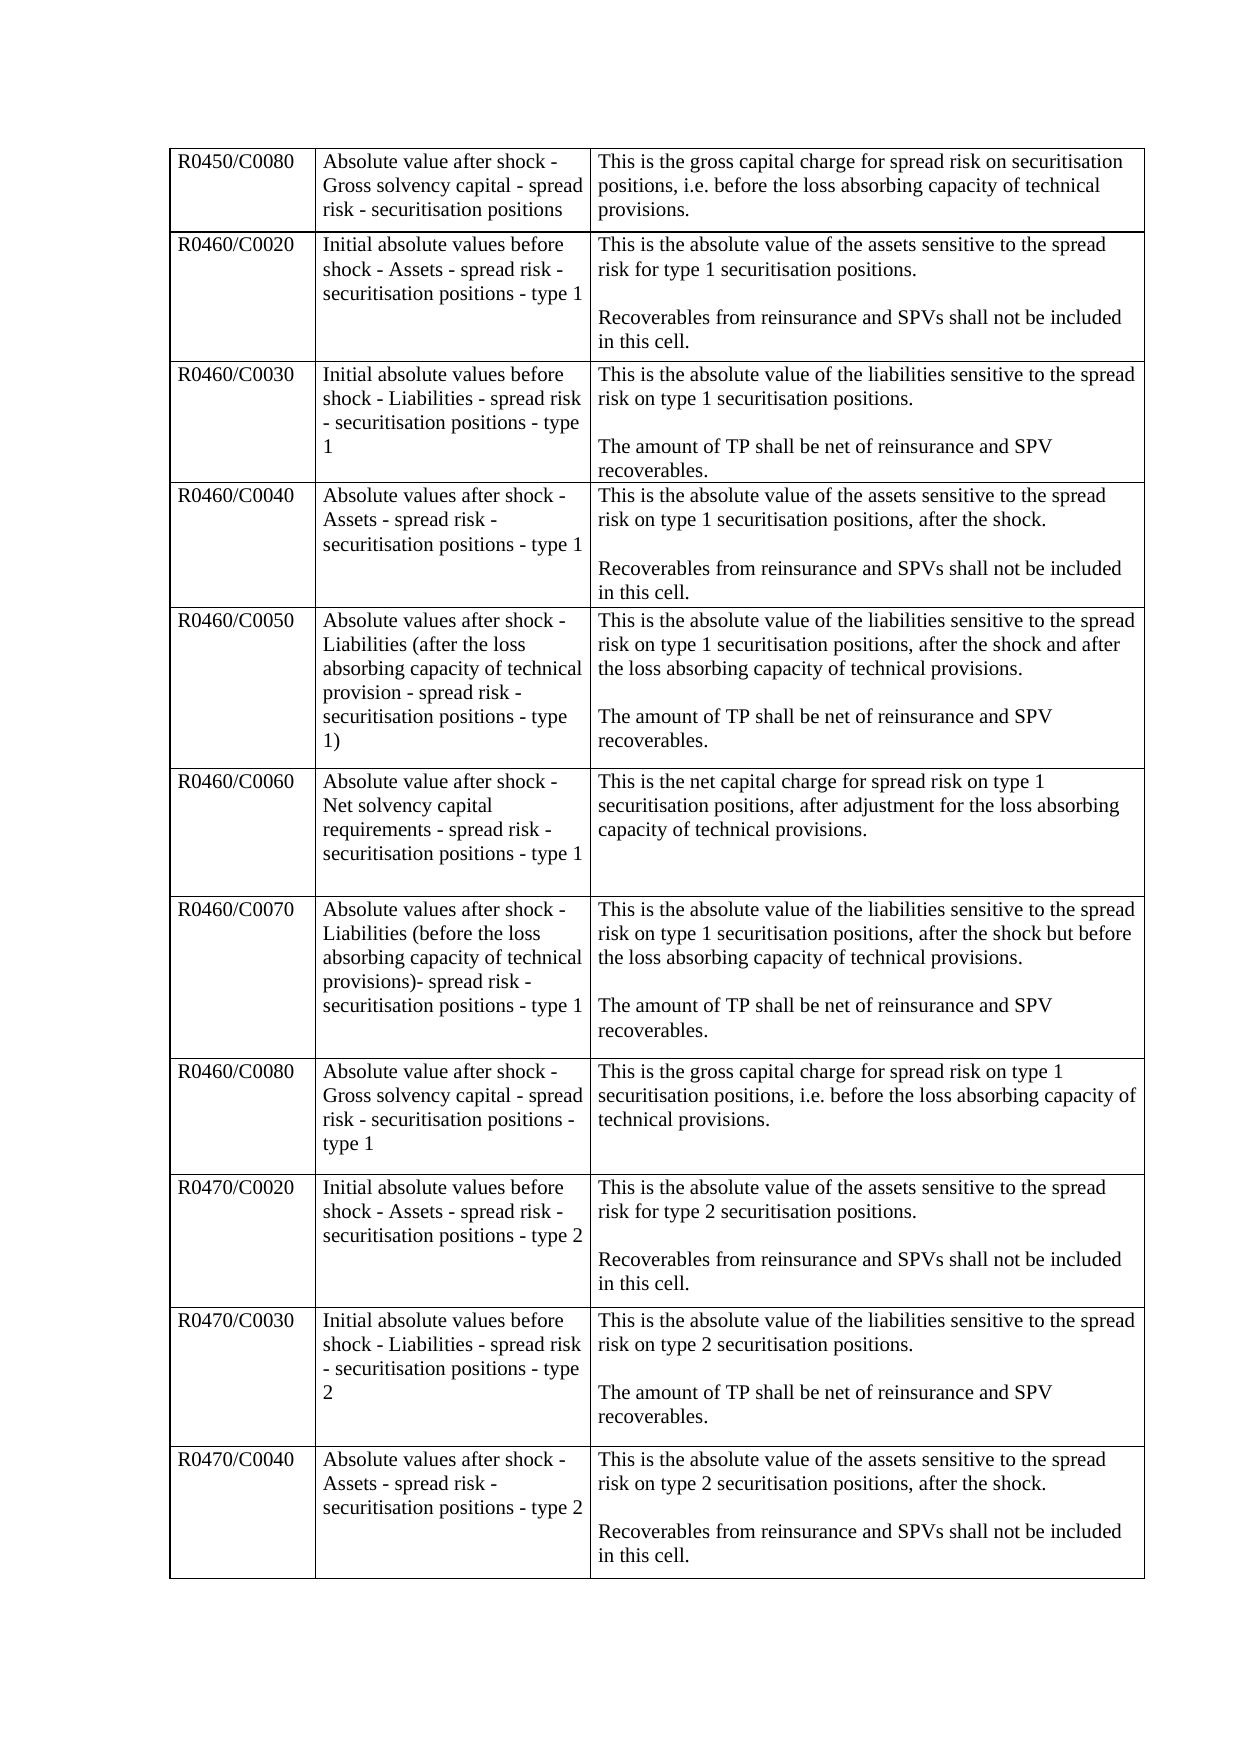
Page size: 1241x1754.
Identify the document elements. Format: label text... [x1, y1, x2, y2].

table_cell Absolute value after shock - Gross solvency capital - spread risk - securitisation positions - type 1 [316, 1059, 590, 1174]
table_cell This is the absolute value of the assets sensitive to the spread risk on type 2 securitisation positions, after the shock. Recoverables from reinsurance and SPVs shall not be included in this cell. [591, 1447, 1144, 1578]
table_cell R0460/C0050 [171, 608, 315, 768]
table_cell R0460/C0030 [171, 362, 315, 482]
table_cell This is the absolute value of the assets sensitive to the spread risk for type 2 securitisation positions. Recoverables from reinsurance and SPVs shall not be included in this cell. [591, 1175, 1144, 1307]
table_cell Initial absolute values before shock - Assets - spread risk - securitisation positions - type 1 [316, 233, 590, 361]
table_cell R0470/C0040 [171, 1447, 315, 1578]
table_cell This is the gross capital charge for spread risk on securitisation positions, i.e. before the loss absorbing capacity of technical provisions. [591, 149, 1144, 231]
table_cell R0460/C0070 [171, 897, 315, 1058]
table_cell This is the absolute value of the assets sensitive to the spread risk on type 1 securitisation positions, after the shock. Recoverables from reinsurance and SPVs shall not be included in this cell. [591, 483, 1144, 607]
table_cell This is the gross capital charge for spread risk on type 1 securitisation positions, i.e. before the loss absorbing capacity of technical provisions. [591, 1059, 1144, 1174]
table_cell R0460/C0080 [171, 1059, 315, 1174]
table_cell This is the absolute value of the liabilities sensitive to the spread risk on type 1 securitisation positions. The amount of TP shall be net of reinsurance and SPV recoverables. [591, 362, 1144, 482]
table_cell Absolute values after shock - Assets - spread risk - securitisation positions - type 1 [316, 483, 590, 607]
table_cell This is the absolute value of the liabilities sensitive to the spread risk on type 1 securitisation positions, after the shock but before the loss absorbing capacity of technical provisions. The amount of TP shall be net of reinsurance and SPV recoverables. [591, 897, 1144, 1058]
table_cell R0460/C0060 [171, 769, 315, 896]
table_cell Absolute values after shock - Assets - spread risk - securitisation positions - type 2 [316, 1447, 590, 1578]
table_cell R0460/C0040 [171, 483, 315, 607]
table_cell This is the absolute value of the liabilities sensitive to the spread risk on type 2 securitisation positions. The amount of TP shall be net of reinsurance and SPV recoverables. [591, 1308, 1144, 1446]
table_cell R0460/C0020 [171, 233, 315, 361]
table_cell Initial absolute values before shock - Assets - spread risk - securitisation positions - type 2 [316, 1175, 590, 1307]
table_cell R0470/C0030 [171, 1308, 315, 1446]
table_cell Absolute value after shock - Net solvency capital requirements - spread risk - securitisation positions - type 1 [316, 769, 590, 896]
table_cell This is the absolute value of the assets sensitive to the spread risk for type 1 securitisation positions. Recoverables from reinsurance and SPVs shall not be included in this cell. [591, 233, 1144, 361]
table_cell Absolute values after shock - Liabilities (after the loss absorbing capacity of technical provision - spread risk - securitisation positions - type 1) [316, 608, 590, 768]
table_cell R0450/C0080 [171, 149, 315, 231]
table_cell Absolute value after shock - Gross solvency capital - spread risk - securitisation positions [316, 149, 590, 231]
table_cell R0470/C0020 [171, 1175, 315, 1307]
table_cell This is the net capital charge for spread risk on type 1 securitisation positions, after adjustment for the loss absorbing capacity of technical provisions. [591, 769, 1144, 896]
table_cell Initial absolute values before shock - Liabilities - spread risk - securitisation positions - type 2 [316, 1308, 590, 1446]
table_cell This is the absolute value of the liabilities sensitive to the spread risk on type 1 securitisation positions, after the shock and after the loss absorbing capacity of technical provisions. The amount of TP shall be net of reinsurance and SPV recoverables. [591, 608, 1144, 768]
table_cell Absolute values after shock - Liabilities (before the loss absorbing capacity of technical provisions)- spread risk - securitisation positions - type 1 [316, 897, 590, 1058]
table_cell Initial absolute values before shock - Liabilities - spread risk - securitisation positions - type 1 [316, 362, 590, 482]
